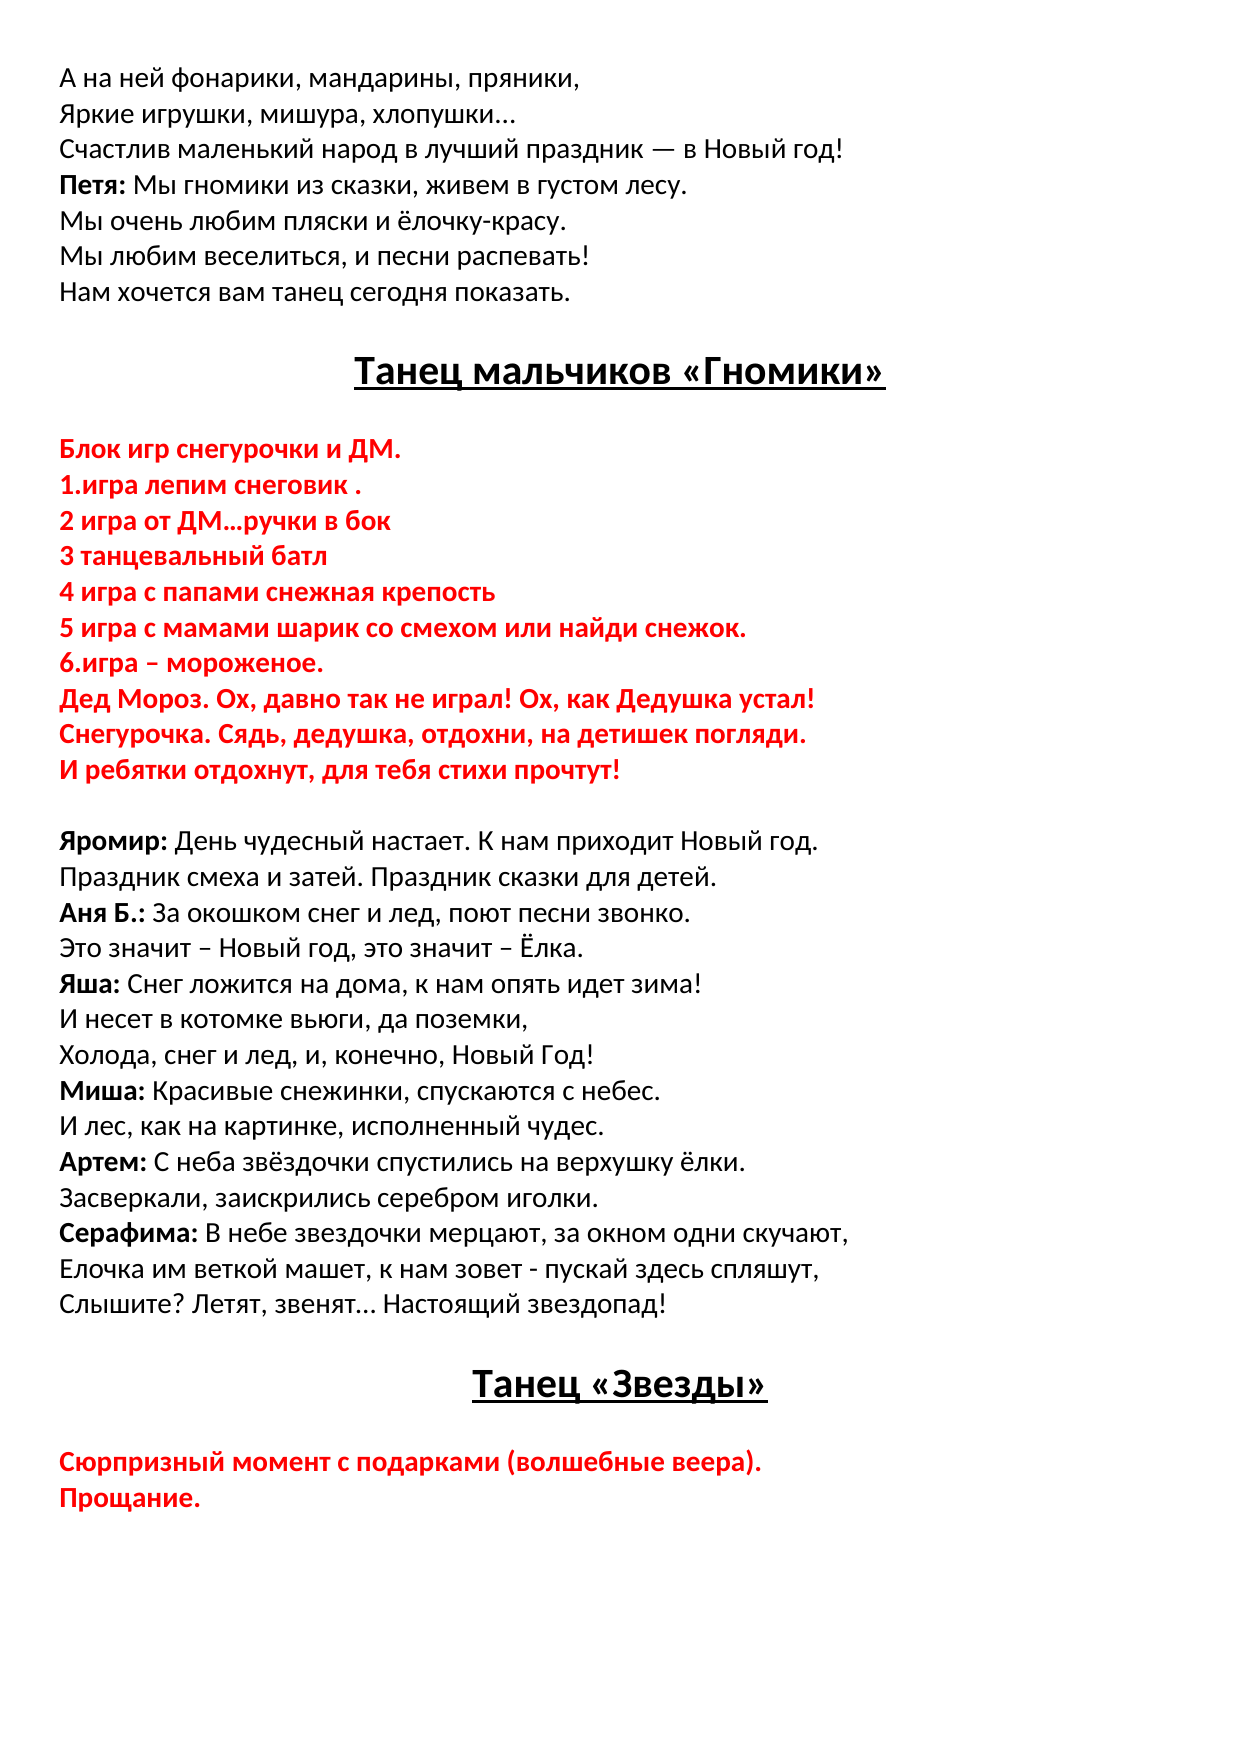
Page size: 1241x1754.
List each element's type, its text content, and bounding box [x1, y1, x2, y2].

text Мы любим веселиться, и песни распевать! Нам хочется вам танец сегодня показать. [571, 237, 1181, 308]
text Танец мальчиков «Гномики» [59, 344, 1181, 395]
text И несет в котомке вьюги, да поземки, [59, 1001, 1181, 1036]
text Счастлив маленький народ в лучший праздник — в Новый год! [59, 130, 1181, 166]
text Петя: Мы гномики из сказки, живем в густом лесу. Мы очень любим пляски и ёлочку-красу. [567, 166, 1181, 237]
text Холода, снег и лед, и, конечно, Новый Год! [59, 1036, 1181, 1072]
text Яркие игрушки, мишура, хлопушки... [59, 95, 1181, 130]
text Праздник смеха и затей. Праздник сказки для детей. [59, 858, 1181, 894]
text Это значит – Новый год, это значит – Ёлка. [59, 929, 1181, 965]
text Засверкали, заискрились серебром иголки. [59, 1179, 1181, 1214]
text Яша: Снег ложится на дома, к нам опять идет зима! [59, 965, 1181, 1001]
text Яромир: День чудесный настает. К нам приходит Новый год. [59, 822, 1181, 858]
text Прощание. [59, 1479, 1181, 1514]
text Аня Б.: За окошком снег и лед, поют песни звонко. [59, 894, 1181, 929]
text Елочка им веткой машет, к нам зовет - пускай здесь спляшут, [59, 1250, 1181, 1286]
text Блок игр снегурочки и ДМ. [59, 431, 1181, 466]
text Танец «Звезды» [59, 1357, 1181, 1408]
text 1.игра лепим снеговик . 2 игра от ДМ…ручки в бок 3 танцевальный батл 4 игра с папами снежная крепость 5 игра с мамами шарик со смехом или найди снежок. 6.игра – мороженое. [59, 466, 1181, 680]
text Артем: С неба звёздочки спустились на верхушку ёлки. [59, 1143, 1181, 1179]
text Сюрпризный момент с подарками (волшебные веера). [59, 1443, 1181, 1479]
text Слышите? Летят, звенят… Настоящий звездопад! [59, 1286, 1181, 1321]
text А на ней фонарики, мандарины, пряники, [59, 59, 1181, 95]
text Дед Мороз. Ох, давно так не играл! Ох, как Дедушка устал! Снегурочка. Сядь, дедушка, отдохни, на детишек погляди. И ребятки отдохнут, для тебя стихи прочтут! [59, 680, 1181, 787]
text И лес, как на картинке, исполненный чудес. [59, 1107, 1181, 1143]
text Миша: Красивые снежинки, спускаются с небес. [59, 1072, 1181, 1107]
text Серафима: В небе звездочки мерцают, за окном одни скучают, [59, 1214, 1181, 1250]
